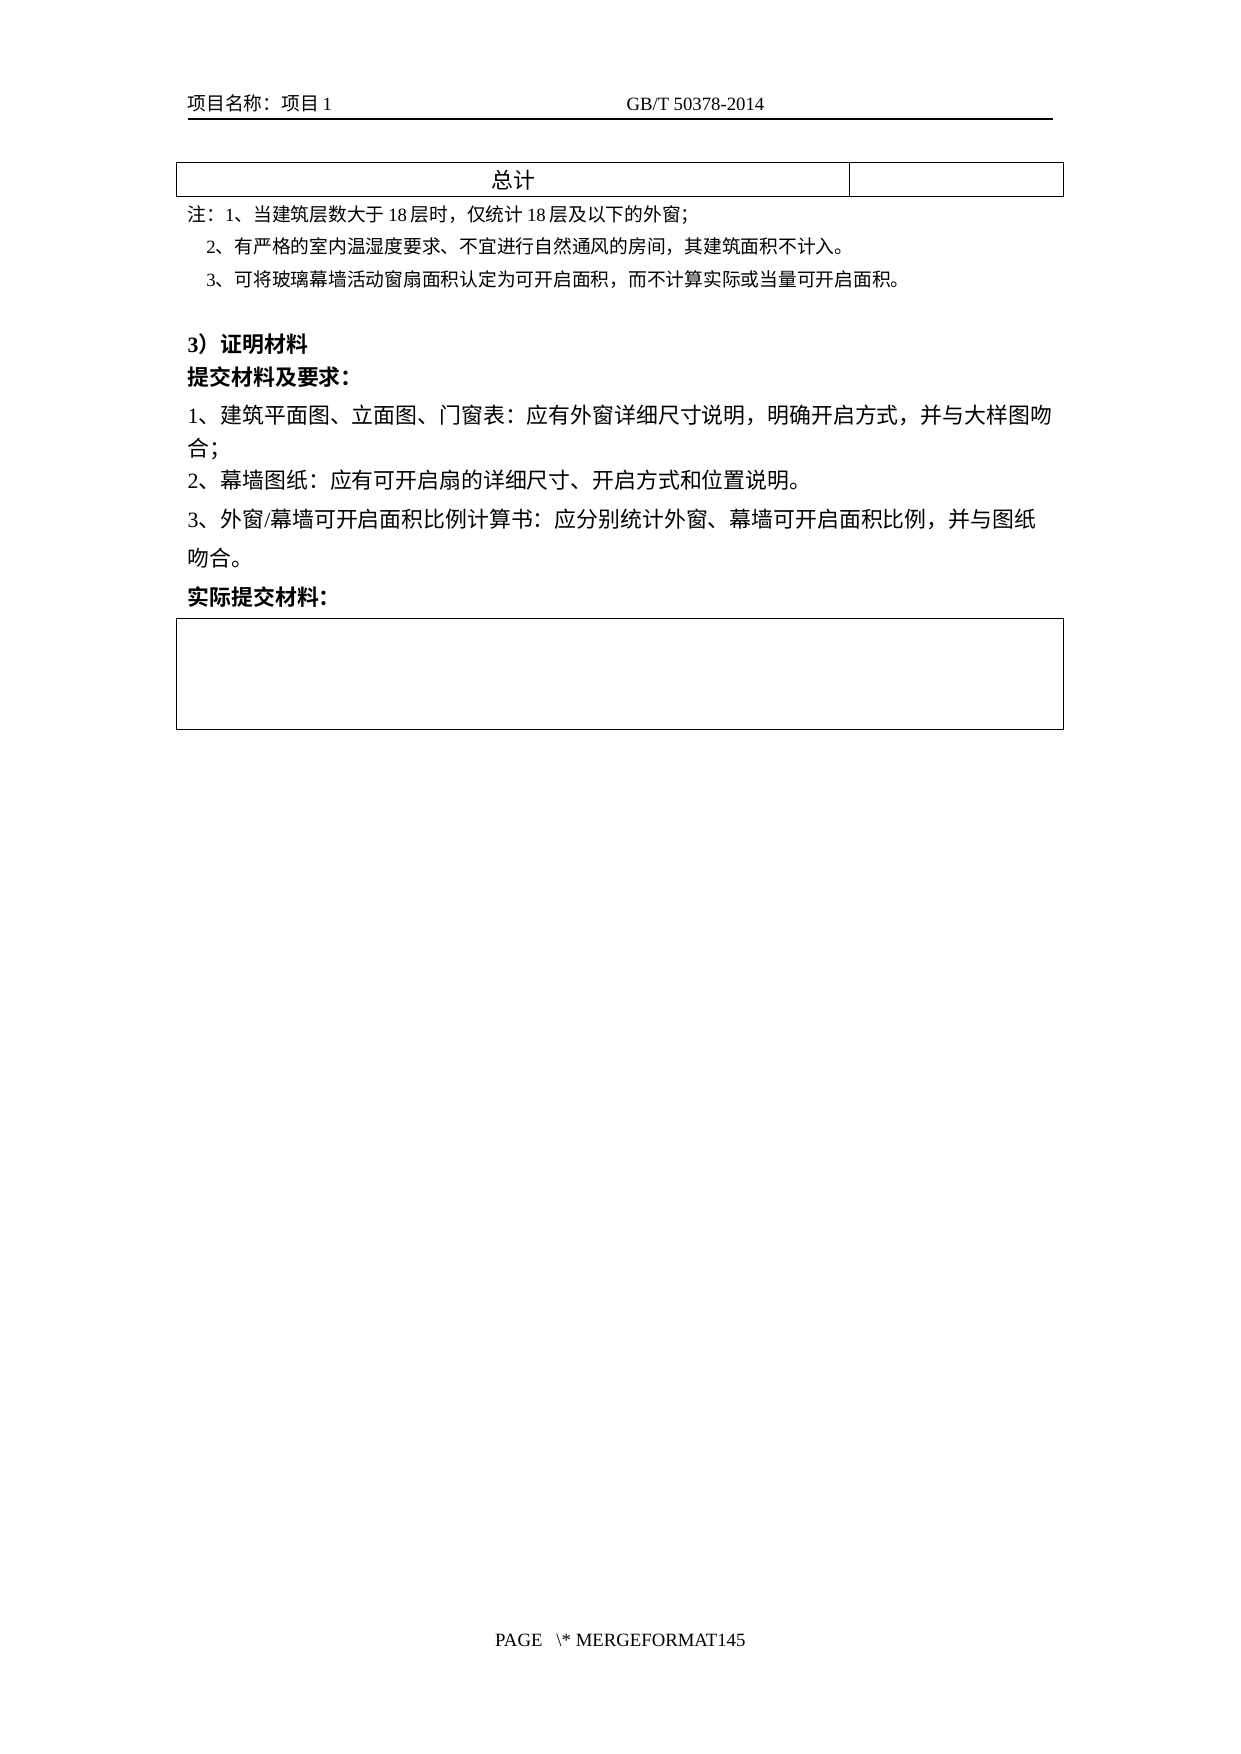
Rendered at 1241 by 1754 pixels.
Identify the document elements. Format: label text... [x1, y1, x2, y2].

text 3、可将玻璃幕墙活动窗扇面积认定为可开启面积，而不计算实际或当量可开启面积。 [187, 262, 1053, 294]
text 1、建筑平面图、立面图、门窗表：应有外窗详细尺寸说明，明确开启方式，并与大样图吻合； [187, 398, 1053, 463]
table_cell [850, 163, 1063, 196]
text 注：1、当建筑层数大于18层时，仅统计18层及以下的外窗； [187, 197, 1053, 229]
text 提交材料及要求： [187, 359, 1053, 392]
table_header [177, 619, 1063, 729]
text 实际提交材料： [187, 579, 1053, 612]
text 3）证明材料 [187, 327, 1053, 359]
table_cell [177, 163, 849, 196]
text 2、有严格的室内温湿度要求、不宜进行自然通风的房间，其建筑面积不计入。 [187, 229, 1053, 262]
text 2、幕墙图纸：应有可开启扇的详细尺寸、开启方式和位置说明。 [187, 463, 1053, 495]
text 3、外窗/幕墙可开启面积比例计算书：应分别统计外窗、幕墙可开启面积比例，并与图纸吻合。 [187, 502, 1053, 573]
